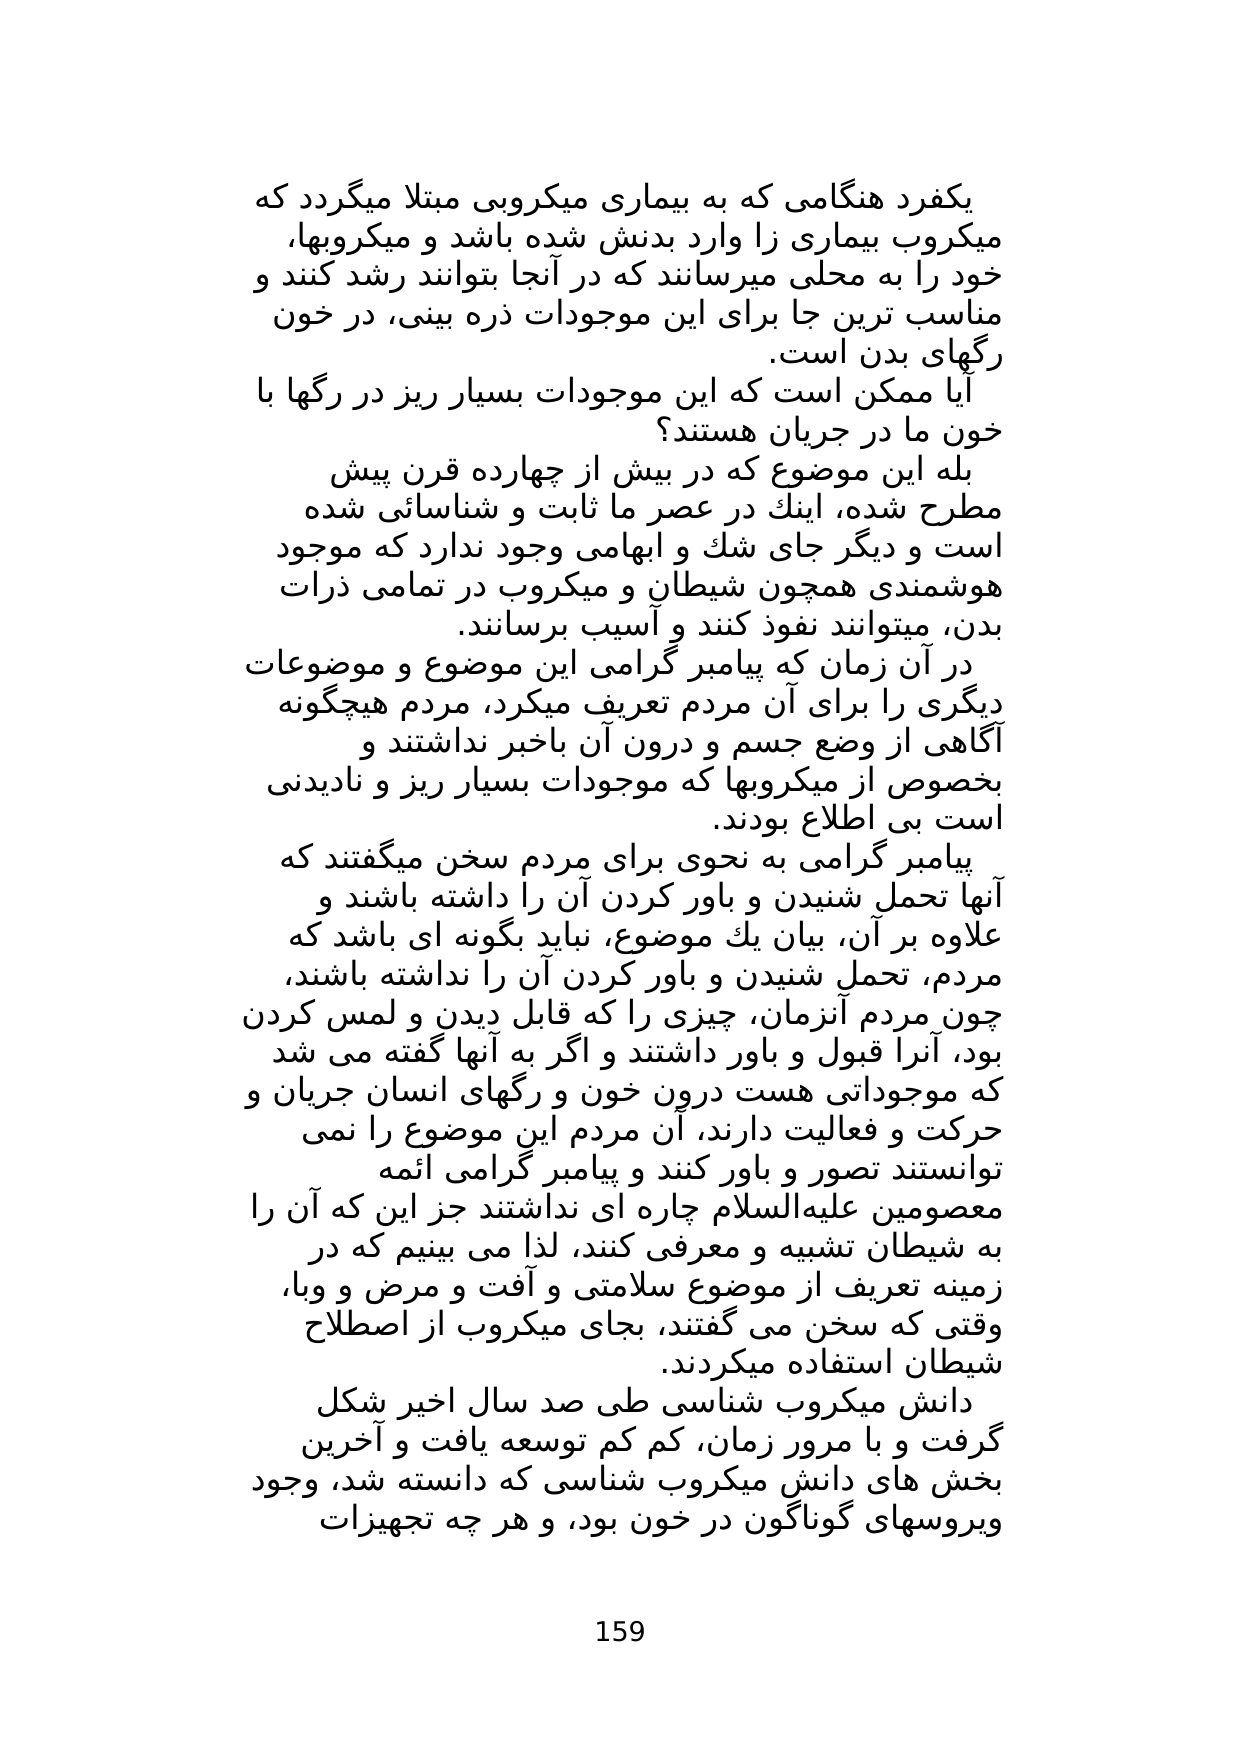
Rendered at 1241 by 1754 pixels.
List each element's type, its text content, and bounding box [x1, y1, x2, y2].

text بله اين موضوع كه در بيش از چهارده قرن پيش مطرح شده، اينك در عصر ما ثابت و شناسائى شده است و ديگر جاى شك و ابهامى وجود ندارد كه موجود هوشمندى همچون شيطان و ميكروب در تمامى ذرات بدن، ميتوانند نفوذ كنند و آسيب برسانند. [236, 449, 1004, 643]
text يكفرد هنگامى كه به بيمارى ميكروبى مبتلا ميگردد كه ميكروب بيمارى زا وارد بدنش شده باشد و ميكروبها، خود را به محلى ميرسانند كه در آنجا بتوانند رشد كنند و مناسب ترين جا براى اين موجودات ذره بينى، در خون رگهاى بدن است. [236, 177, 1004, 371]
text پيامبر گرامى به نحوى براى مردم سخن ميگفتند كه آنها تحمل شنيدن و باور كردن آن را داشته باشند و علاوه بر آن، بيان يك موضوع، نبايد بگونه اى باشد كه مردم، تحمل شنيدن و باور كردن آن را نداشته باشند، چون مردم آنزمان، چيزى را كه قابل ديدن و لمس كردن بود، آنرا قبول و باور داشتند و اگر به آنها گفته مى شد كه موجوداتى هست درون خون و رگهاى انسان جريان و حركت و فعاليت دارند، آن مردم اين موضوع را نمى توانستند تصور و باور كنند و پيامبر گرامى ائمه معصومين عليه‌السلام چاره اى نداشتند جز اين كه آن را به شيطان تشبيه و معرفى كنند، لذا مى بينيم كه در زمينه تعريف از موضوع سلامتى و آفت و مرض و وبا، وقتى كه سخن مى گفتند، بجاى ميكروب از اصطلاح شيطان استفاده ميكردند. [236, 838, 1004, 1382]
text در آن زمان كه پيامبر گرامى اين موضوع و موضوعات ديگرى را براى آن مردم تعريف ميكرد، مردم هيچگونه آگاهى از وضع جسم و درون آن باخبر نداشتند و بخصوص از ميكروبها كه موجودات بسيار ريز و ناديدنى است بى اطلاع بودند. [236, 643, 1004, 838]
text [236, 1382, 1004, 1537]
text آيا ممكن است كه اين موجودات بسيار ريز در رگها با خون ما در جريان هستند؟ [236, 371, 1004, 449]
